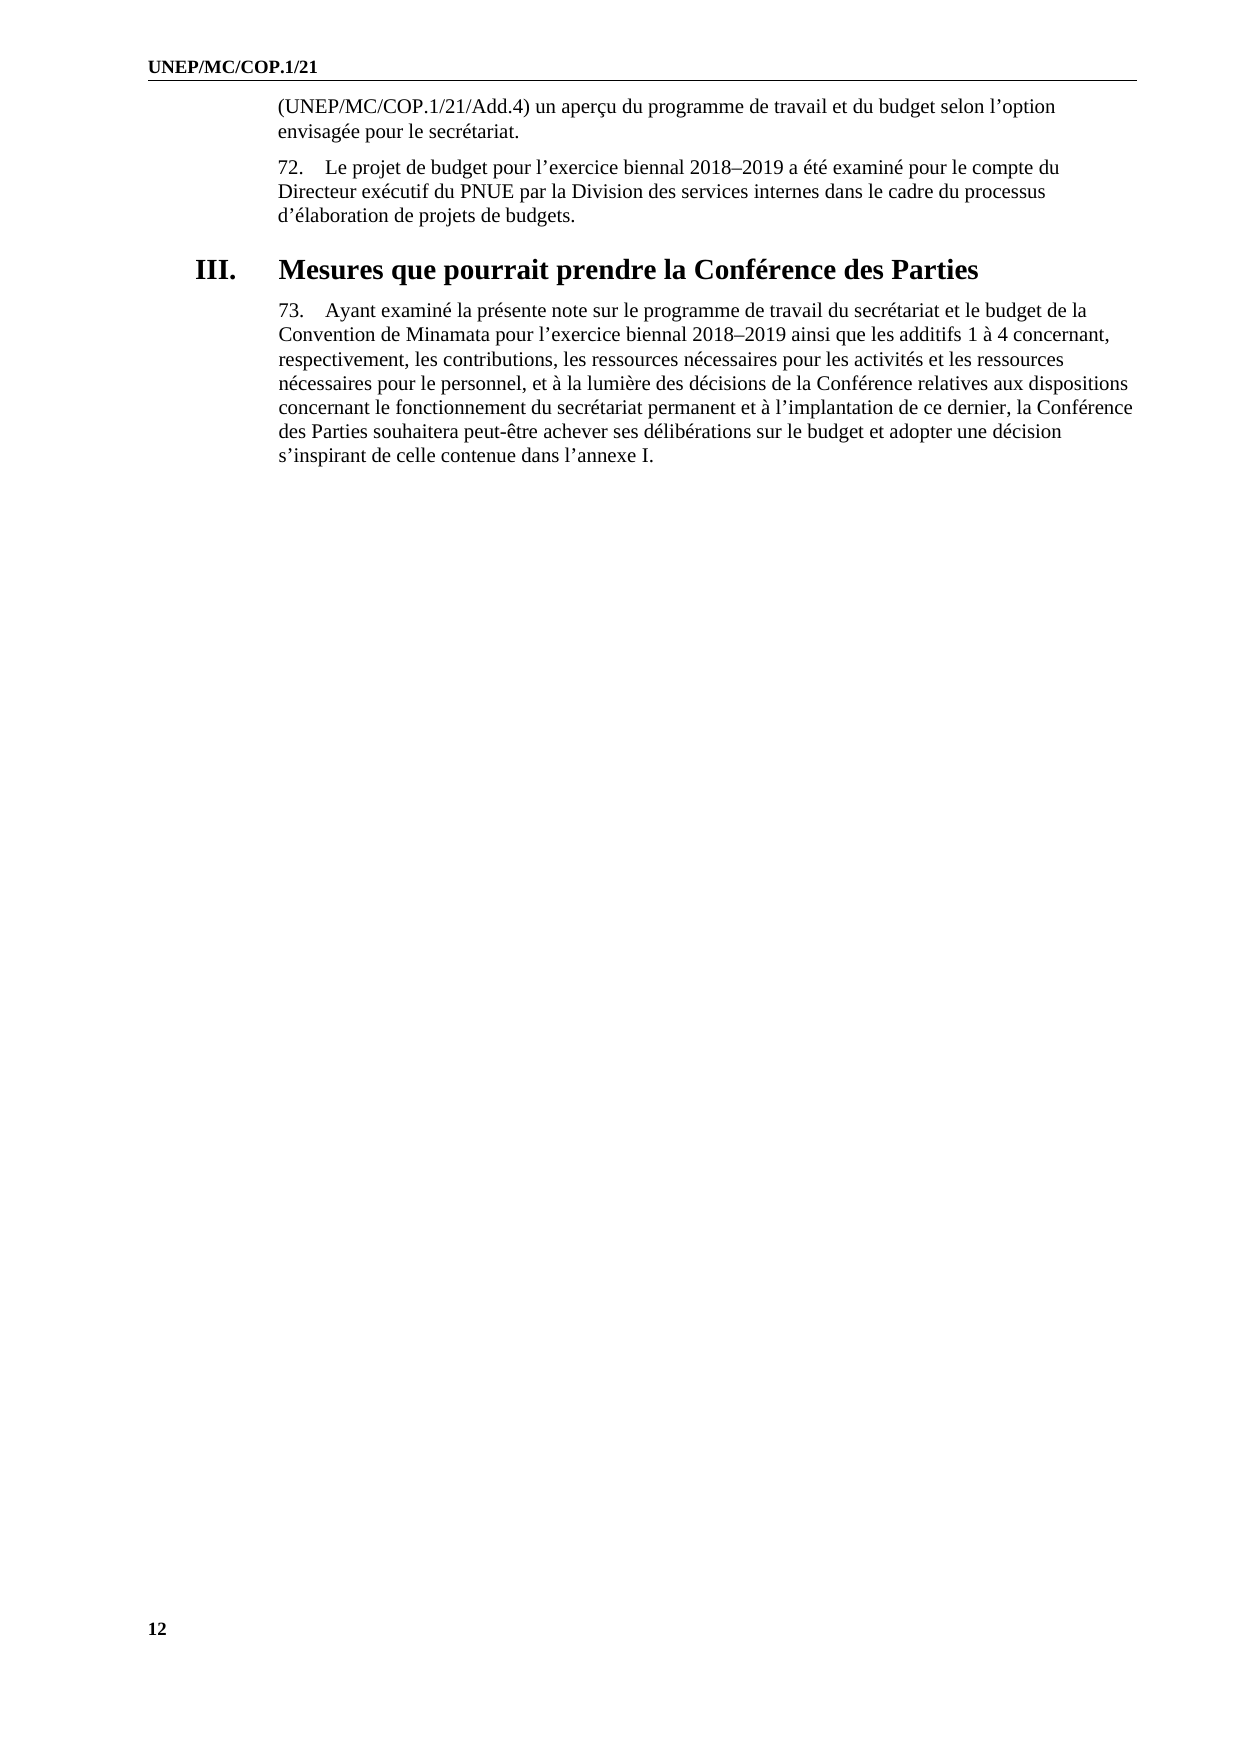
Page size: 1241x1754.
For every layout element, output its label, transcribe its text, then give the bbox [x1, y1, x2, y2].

text Le projet de budget pour l’exercice biennal 2018–2019 a été examiné pour le compte du Directeur exécutif du PNUE par la Division des services internes dans le cadre du processus d’élaboration de projets de budgets. [277, 155, 1137, 227]
text III. Mesures que pourrait prendre la Conférence des Parties [148, 252, 1107, 286]
text Ayant examiné la présente note sur le programme de travail du secrétariat et le budget de la Convention de Minamata pour l’exercice biennal 2018–2019 ainsi que les additifs 1 à 4 concernant, respectivement, les contributions, les ressources nécessaires pour les activités et les ressources nécessaires pour le personnel, et à la lumière des décisions de la Conférence relatives aux dispositions concernant le fonctionnement du secrétariat permanent et à l’implantation de ce dernier, la Conférence des Parties souhaitera peut-être achever ses délibérations sur le budget et adopter une décision s’inspirant de celle contenue dans l’annexe I. [278, 298, 1137, 467]
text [277, 94, 1137, 143]
